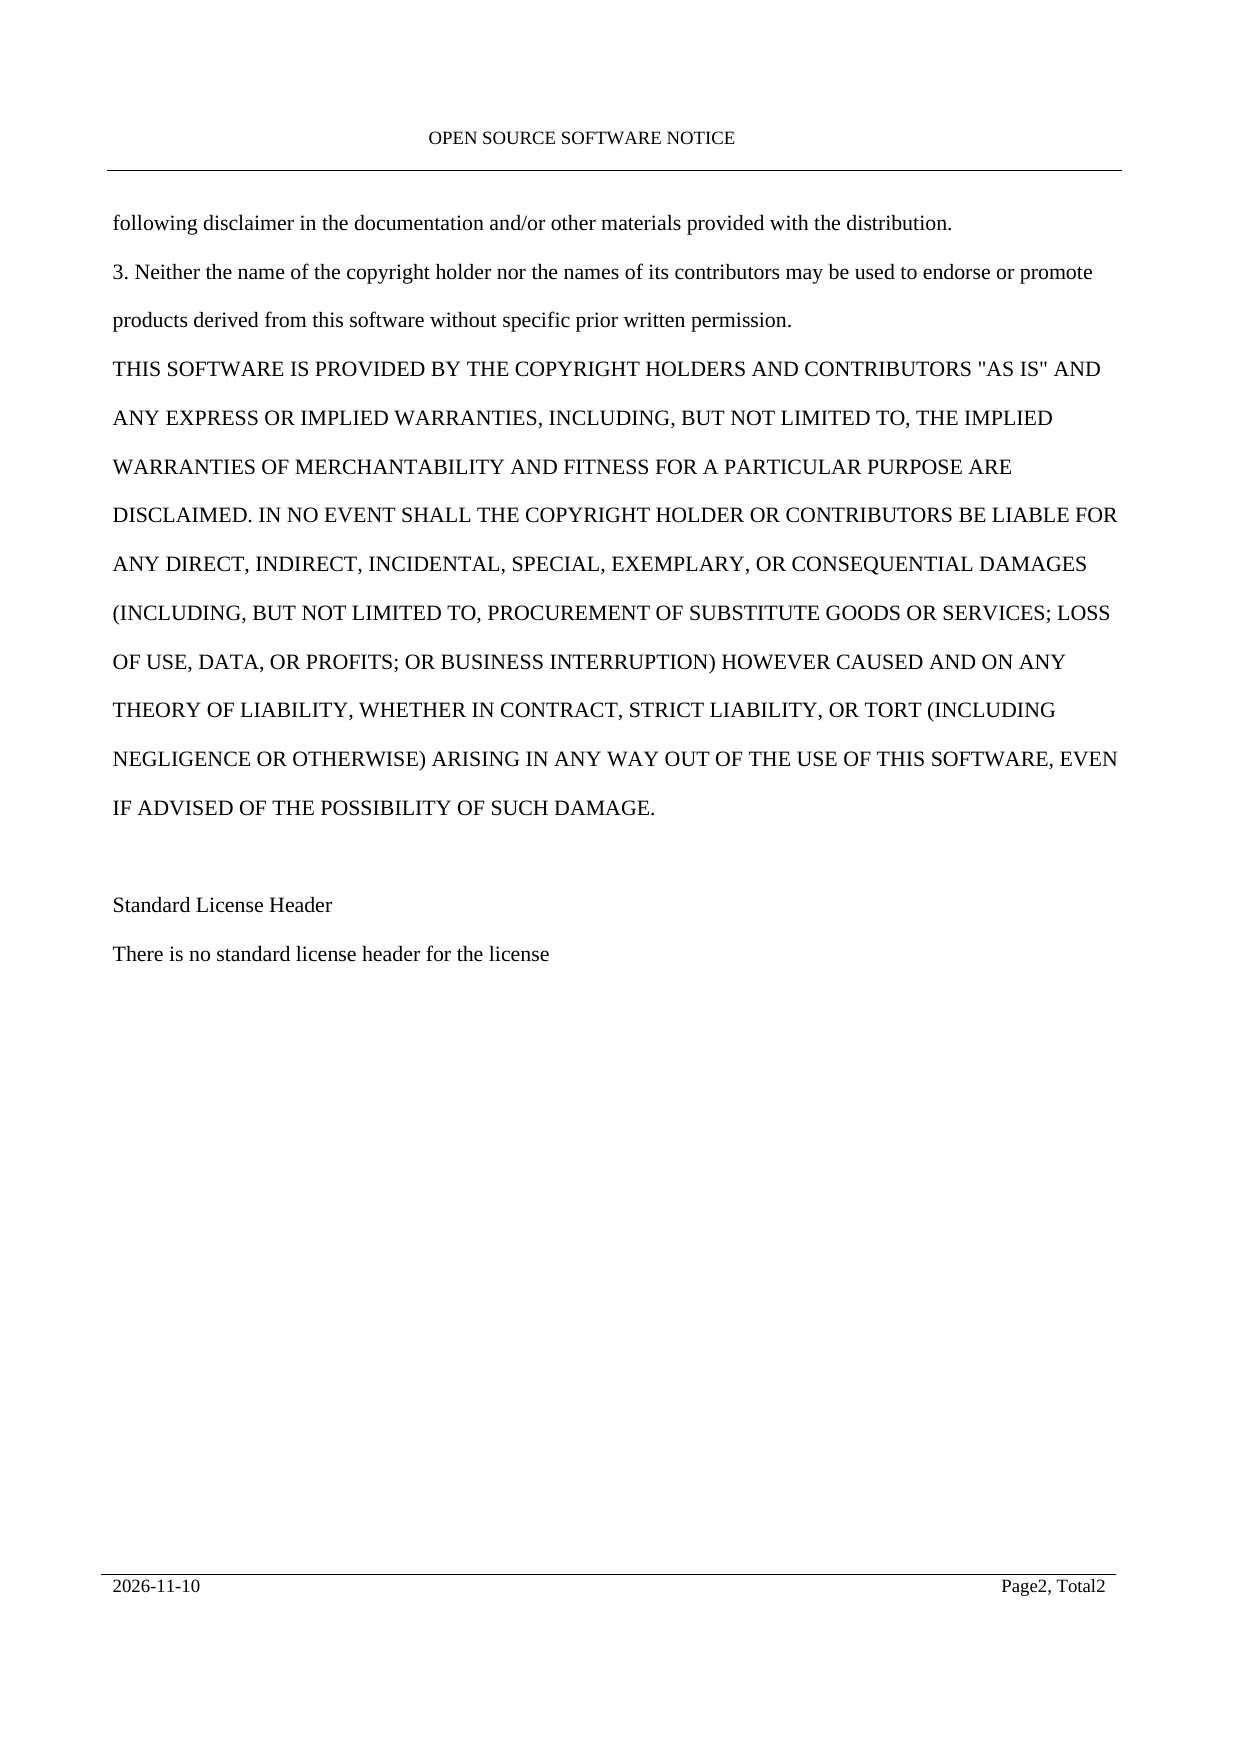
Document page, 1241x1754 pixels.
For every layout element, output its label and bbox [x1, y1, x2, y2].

text [112, 206, 1128, 970]
